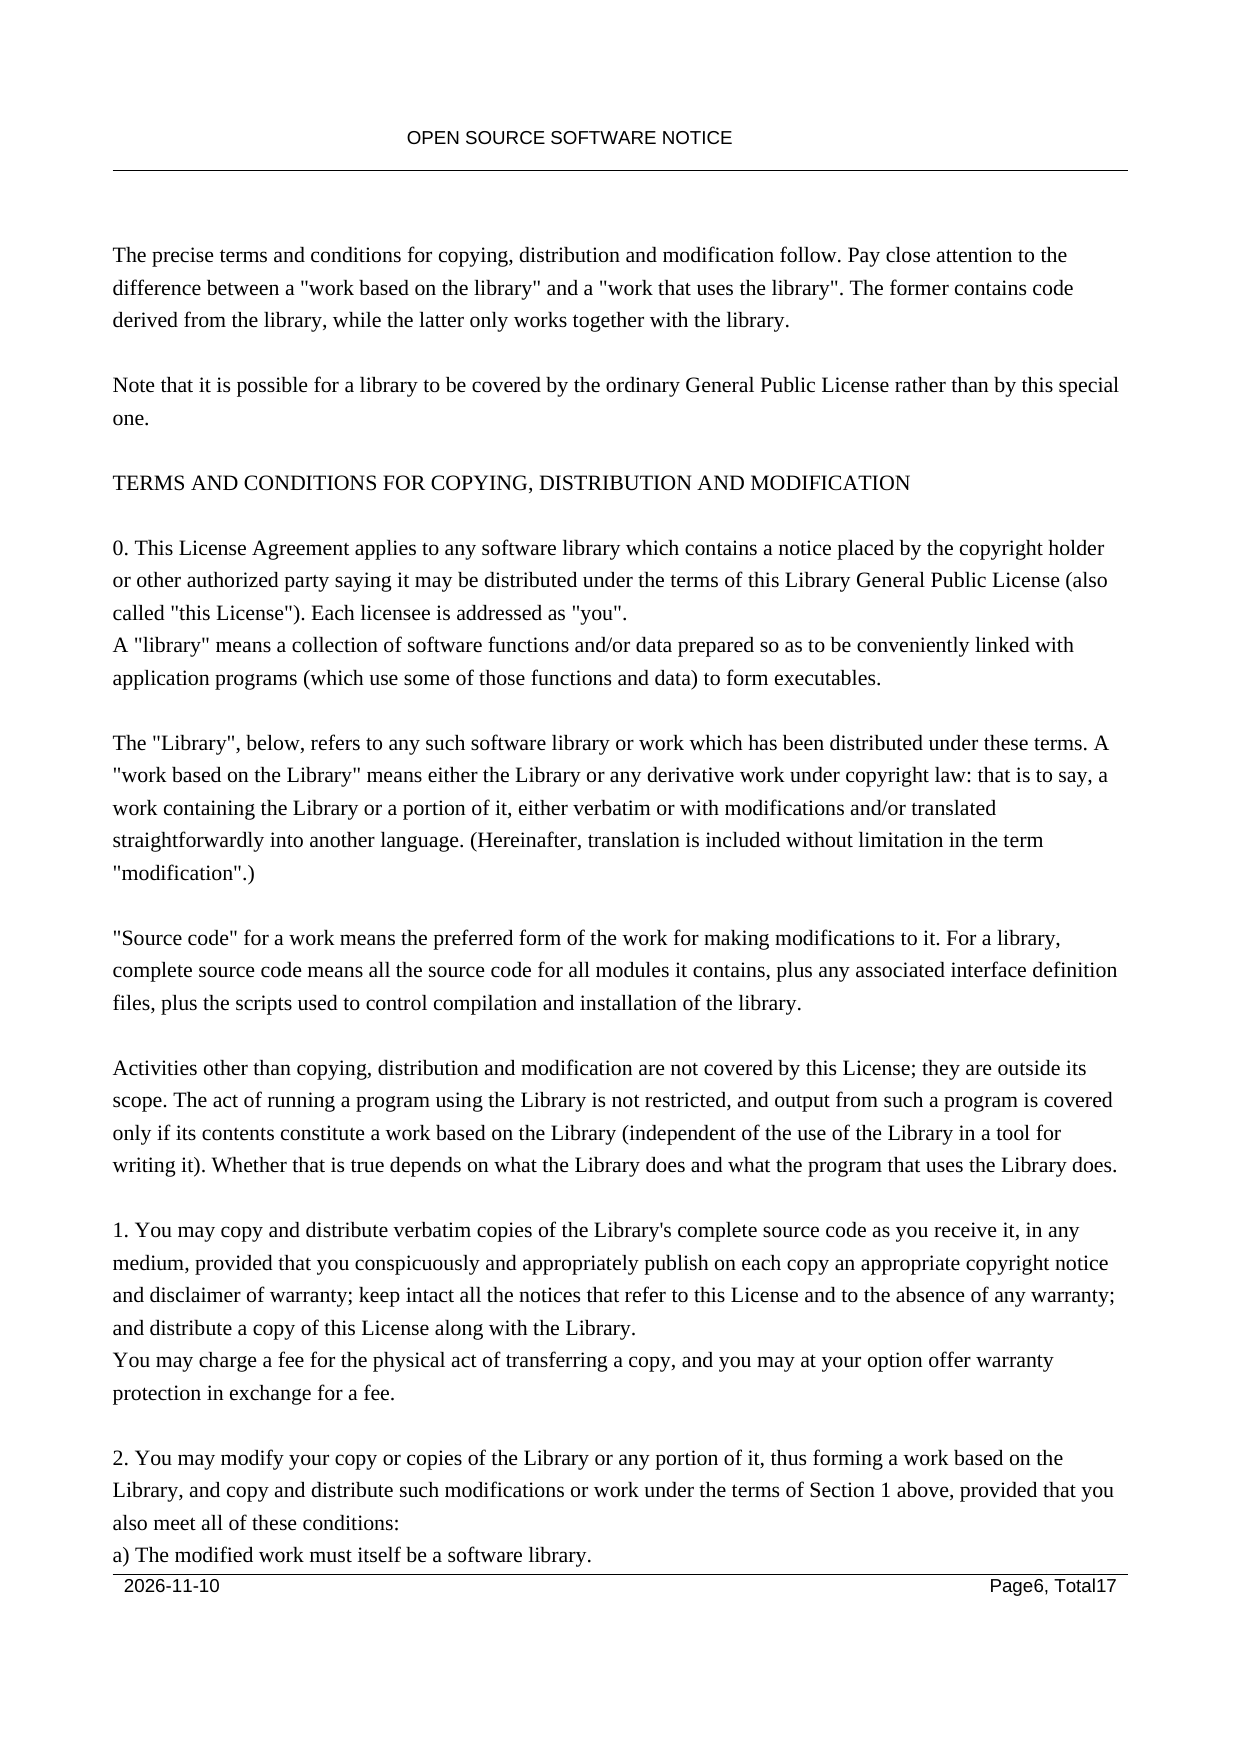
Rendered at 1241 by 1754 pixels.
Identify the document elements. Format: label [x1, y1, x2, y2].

text [112, 206, 1128, 1571]
